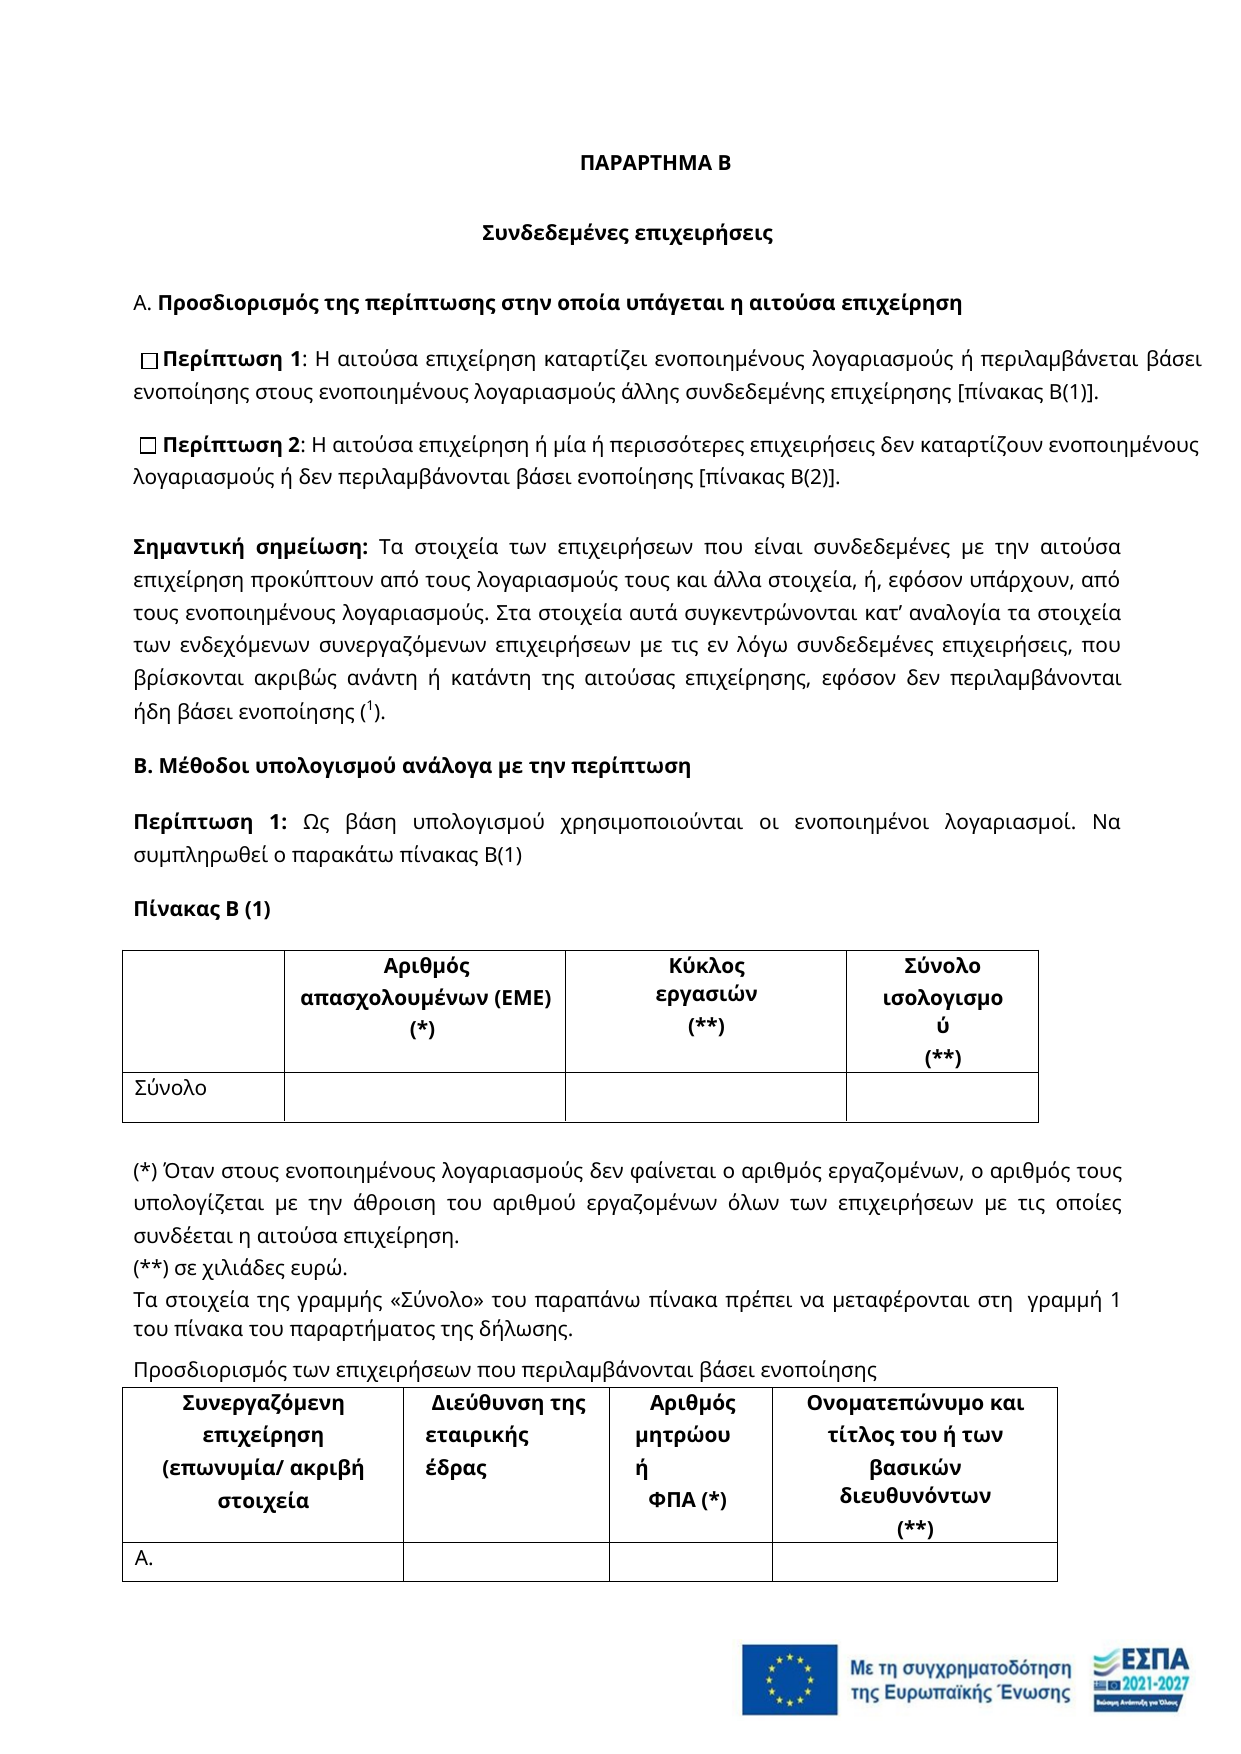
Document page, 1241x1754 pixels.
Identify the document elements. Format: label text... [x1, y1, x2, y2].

text Προσδιορισμός των επιχειρήσεων που περιλαμβάνονται βάσει ενοποίησης [133, 1355, 1215, 1384]
table_header [123, 951, 284, 1072]
text Β. Μέθοδοι υπολογισμού ανάλογα με την περίπτωση [133, 751, 1215, 780]
table_header Ονοματεπώνυμο και τίτλος του ή των βασικών διευθυνόντων (**) [773, 1388, 1057, 1542]
table_cell Σύνολο [123, 1073, 284, 1121]
table_header Κύκλος εργασιών (**) [566, 951, 846, 1072]
table_header Αριθμός απασχολουμένων (ΕΜΕ) (*) [285, 951, 565, 1072]
text (*) Όταν στους ενοποιημένους λογαριασμούς δεν φαίνεται ο αριθμός εργαζομένων, ο αριθμός τους υπολογίζεται με την άθροιση του αριθμού εργαζομένων όλων των επιχειρήσεων με τις οποίες συνδέεται η αιτούσα επιχείρηση. [133, 1156, 1123, 1249]
text Τα στοιχεία της γραμμής «Σύνολο» του παραπάνω πίνακα πρέπει να μεταφέρονται στη γραμμή 1 του πίνακα του παραρτήματος της δήλωσης. [133, 1286, 1122, 1342]
table_cell Α. [123, 1543, 403, 1581]
text (**) σε χιλιάδες ευρώ. [133, 1253, 1215, 1282]
table_cell [610, 1543, 772, 1581]
text ΠΑΡΑΡΤΗΜΑ Β [134, 148, 1121, 176]
table_cell [566, 1073, 846, 1121]
table_cell [847, 1073, 1038, 1121]
text Περίπτωση 1: Ως βάση υπολογισμού χρησιμοποιούνται οι ενοποιημένοι λογαριασμοί. Να συμπληρωθεί ο παρακάτω πίνακας Β(1) [133, 807, 1122, 868]
table_header Αριθμός μητρώου ή ΦΠΑ (*) [610, 1388, 772, 1542]
text Σημαντική σημείωση: Τα στοιχεία των επιχειρήσεων που είναι συνδεδεμένες με την αιτούσα επιχείρηση προκύπτουν από τους λογαριασμούς τους και άλλα στοιχεία, ή, εφόσον υπάρχουν, από τους ενοποιημένους λογαριασμούς. Στα στοιχεία αυτά συγκεντρώνονται κατ’ αναλογία τα στοιχεία των ενδεχόμενων συνεργαζόμενων επιχειρήσεων με τις εν λόγω συνδεδεμένες επιχειρήσεις, που βρίσκονται ακριβώς ανάντη ή κατάντη της αιτούσας επιχείρησης, εφόσον δεν περιλαμβάνονται ήδη βάσει ενοποίησης (1). [133, 532, 1122, 726]
table_cell [773, 1543, 1057, 1581]
picture [730, 1639, 1196, 1721]
text Α. Προσδιορισμός της περίπτωσης στην οποία υπάγεται η αιτούσα επιχείρηση [133, 288, 1215, 317]
table_header Σύνολο ισολογισμού (**) [847, 951, 1038, 1072]
text Περίπτωση 1: Η αιτούσα επιχείρηση καταρτίζει ενοποιημένους λογαριασμούς ή περιλαμβάνεται βάσει ενοποίησης στους ενοποιημένους λογαριασμούς άλλης συνδεδεμένης επιχείρησης [πίνακας Β(1)]. [133, 344, 1215, 405]
table_cell [285, 1073, 565, 1121]
table_header Συνεργαζόμενη επιχείρηση (επωνυμία/ ακριβή στοιχεία [123, 1388, 403, 1542]
text Συνδεδεμένες επιχειρήσεις [134, 218, 1121, 246]
table_header Διεύθυνση της εταιρικής έδρας [404, 1388, 609, 1542]
text Περίπτωση 2: Η αιτούσα επιχείρηση ή μία ή περισσότερες επιχειρήσεις δεν καταρτίζουν ενοποιημένους λογαριασμούς ή δεν περιλαμβάνονται βάσει ενοποίησης [πίνακας Β(2)]. [133, 430, 1215, 491]
text Πίνακας Β (1) [133, 894, 1215, 922]
table_cell [404, 1543, 609, 1581]
